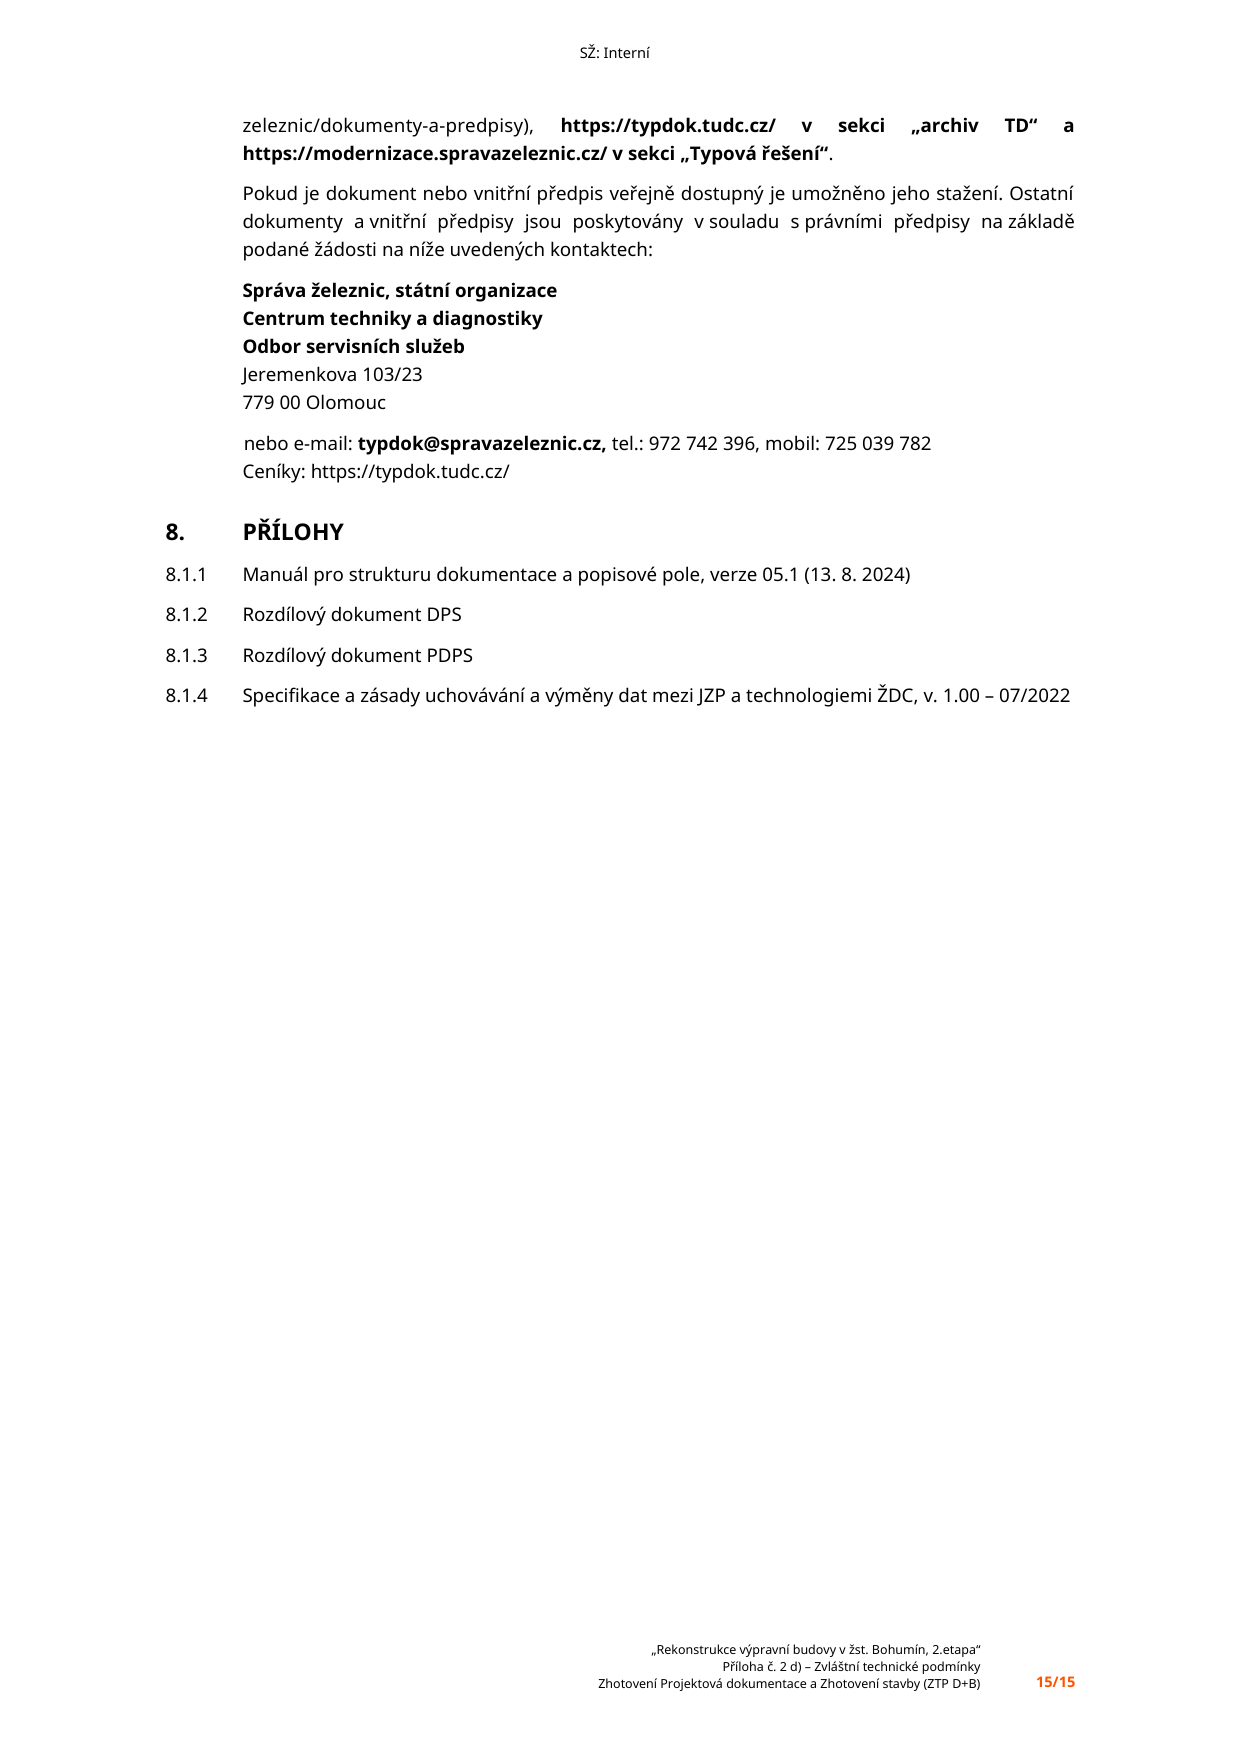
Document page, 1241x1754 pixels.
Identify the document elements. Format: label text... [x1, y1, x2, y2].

text Rozdílový dokument DPS [165, 601, 1075, 627]
text Specifikace a zásady uchovávání a výměny dat mezi JZP a technologiemi ŽDC, v. 1.00 – 07/2022 [165, 682, 1075, 708]
text Pokud je dokument nebo vnitřní předpis veřejně dostupný je umožněno jeho stažení. Ostatní dokumenty a vnitřní předpisy jsou poskytovány v souladu s právními předpisy na základě podané žádosti na níže uvedených kontaktech: [242, 181, 1075, 262]
text Manuál pro strukturu dokumentace a popisové pole, verze 05.1 (13. 8. 2024) [165, 561, 1075, 586]
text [242, 112, 1075, 166]
text 779 00 Olomouc [242, 389, 1075, 415]
text Rozdílový dokument PDPS [165, 642, 1075, 667]
text Správa železnic, státní organizace [242, 277, 1075, 303]
text Odbor servisních služeb [242, 333, 1075, 359]
text PŘÍLOHY [165, 516, 1075, 547]
text nebo e-mail: typdok@spravazeleznic.cz, tel.: 972 742 396, mobil: 725 039 782 [243, 430, 1075, 455]
text Centrum techniky a diagnostiky [242, 305, 1075, 331]
text Ceníky: https://typdok.tudc.cz/ [242, 458, 1075, 483]
text Jeremenkova 103/23 [242, 361, 1075, 387]
